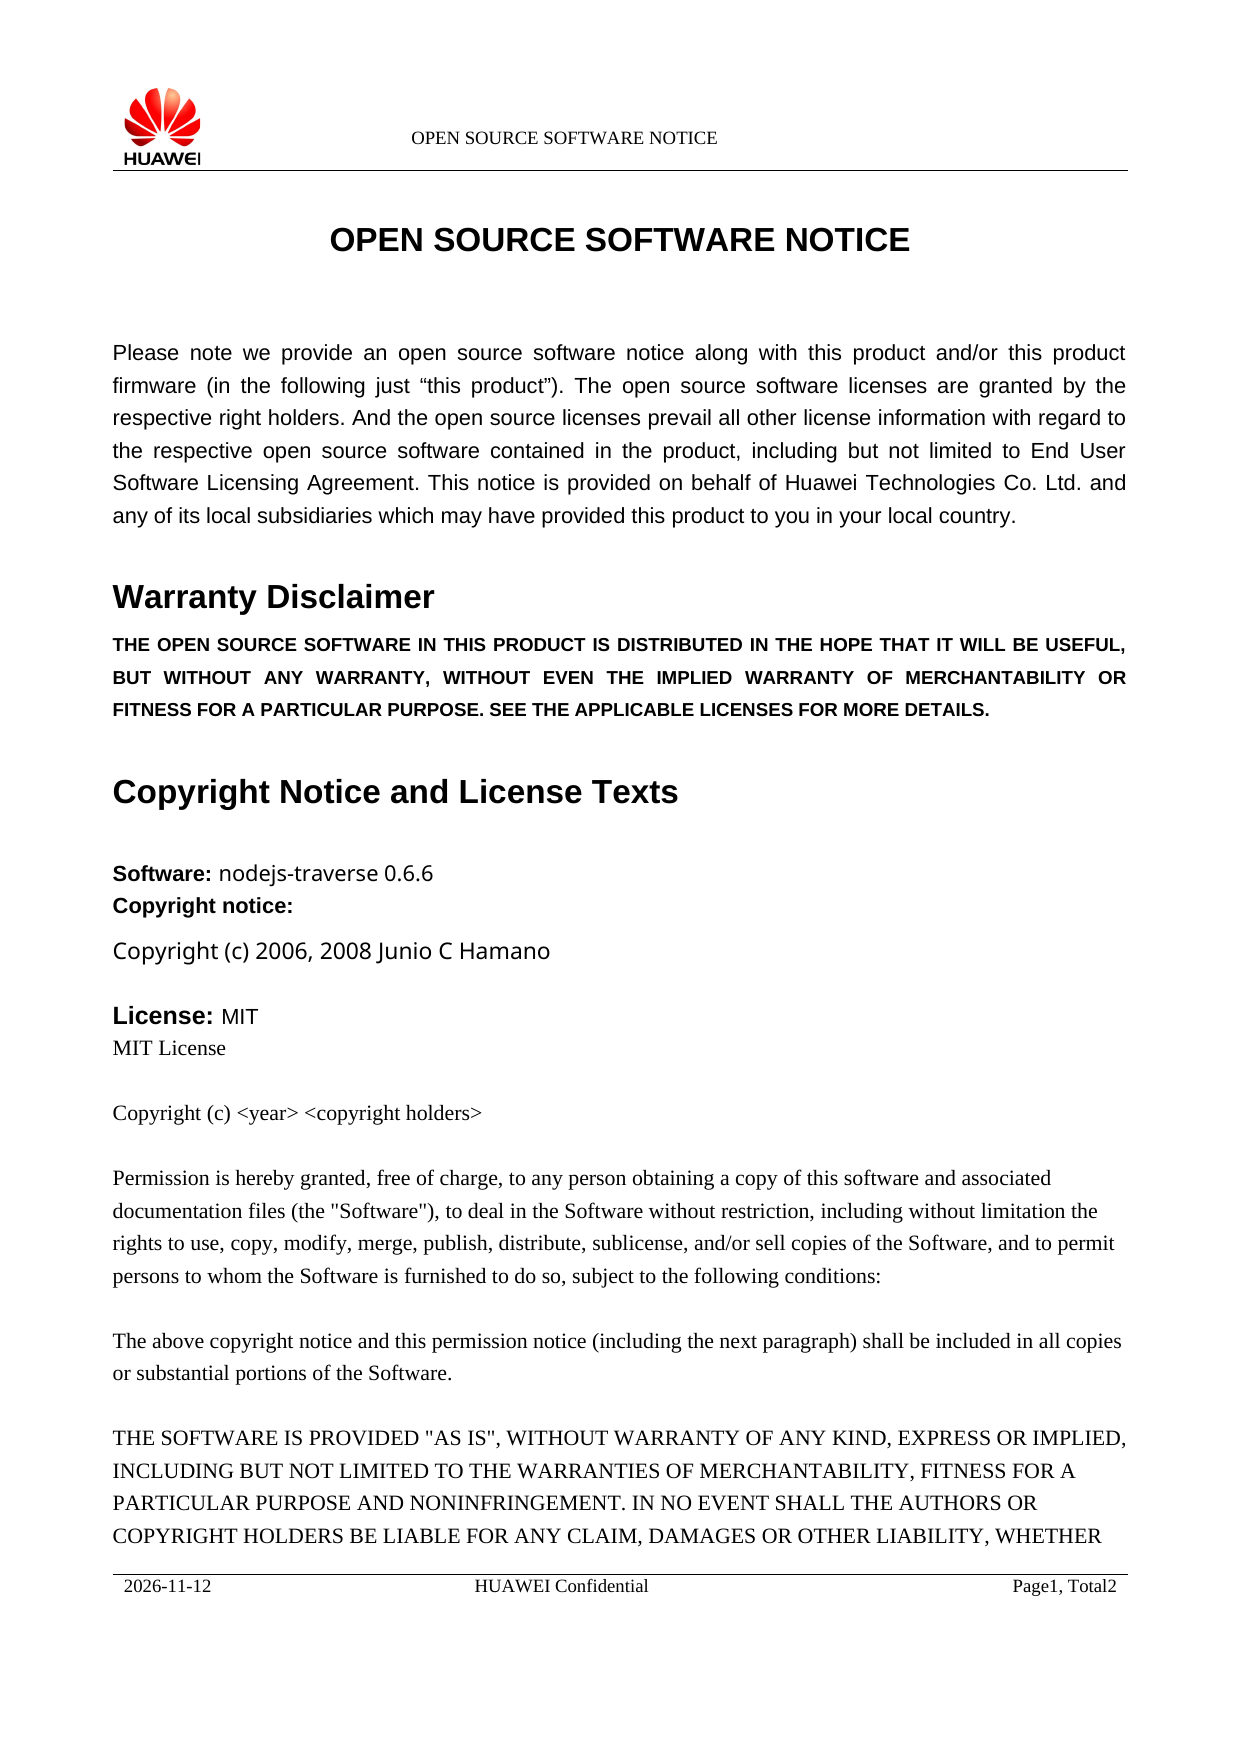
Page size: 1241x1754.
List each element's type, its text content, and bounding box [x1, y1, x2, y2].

text Copyright Notice and License Texts [112, 759, 1128, 824]
picture [124, 88, 201, 165]
text Copyright (c) 2006, 2008 Junio C Hamano [112, 934, 1128, 999]
title Software: nodejs-traverse 0.6.6 [112, 856, 1128, 889]
text Warranty Disclaimer [112, 564, 1128, 629]
text License: MIT [112, 999, 1128, 1031]
text Please note we provide an open source software notice along with this product and/or this product firmware (in the following just “this product”). The open source software licenses are granted by the respective right holders. And the open source licenses prevail all other license information with regard to the respective open source software contained in the product, including but not limited to End User Software Licensing Agreement. This notice is provided on behalf of Huawei Technologies Co. Ltd. and any of its local subsidiaries which may have provided this product to you in your local country. [112, 336, 1128, 531]
text The open source software in this product is distributed in the hope that it will be useful, but WITHOUT ANY WARRANTY, without even the implied warranty of MERCHANTABILITY or FITNESS FOR A PARTICULAR PURPOSE. See the applicable licenses for more details. [112, 629, 1128, 726]
text OPEN SOURCE SOFTWARE NOTICE [112, 206, 1128, 271]
text Copyright notice: [112, 889, 1128, 921]
